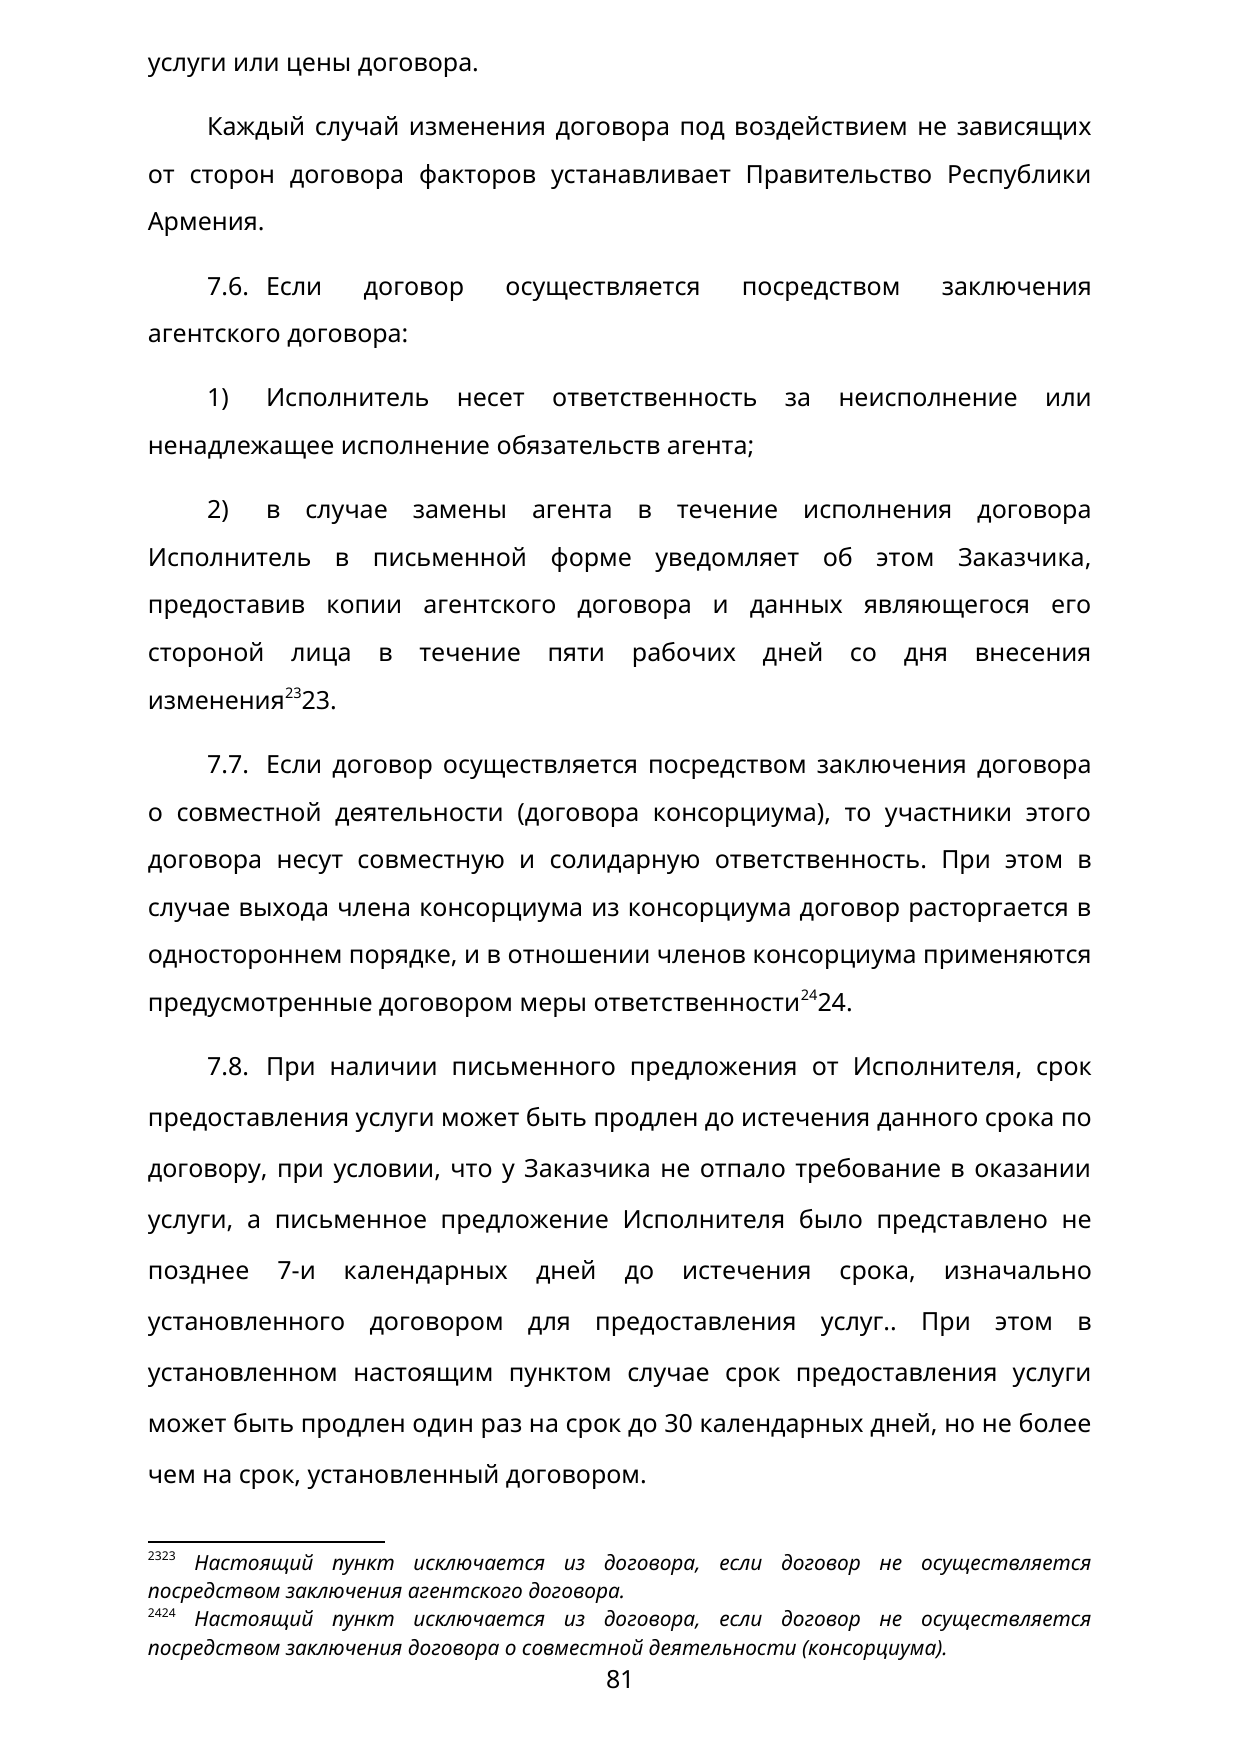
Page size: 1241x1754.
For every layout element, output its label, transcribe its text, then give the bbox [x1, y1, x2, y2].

text 2) в случае замены агента в течение исполнения договора Исполнитель в письменной форме уведомляет об этом Заказчика, предоставив копии агентского договора и данных являющегося его стороной лица в течение пяти рабочих дней со дня внесения изменения23. [148, 492, 1092, 716]
text 7.8. При наличии письменного предложения от Исполнителя, срок предоставления услуги может быть продлен до истечения данного срока по договору, при условии, что у Заказчика не отпало требование в оказании услуги, а письменное предложение Исполнителя было представлено не позднее 7-и календарных дней до истечения срока, изначально установленного договором для предоставления услуг.. При этом в установленном настоящим пунктом случае срок предоставления услуги может быть продлен один раз на срок до 30 календарных дней, но не более чем на срок, установленный договором. [148, 1049, 1092, 1491]
text 7.6. Если договор осуществляется посредством заключения агентского договора: [148, 268, 1092, 350]
text Каждый случай изменения договора под воздействием не зависящих от сторон договора факторов устанавливает Правительство Республики Армения. [148, 109, 1092, 238]
text 1) Исполнитель несет ответственность за неисполнение или ненадлежащее исполнение обязательств агента; [148, 380, 1092, 462]
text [148, 44, 1092, 78]
text 7.7. Если договор осуществляется посредством заключения договора о совместной деятельности (договора консорциума), то участники этого договора несут совместную и солидарную ответственность. При этом в случае выхода члена консорциума из консорциума договор расторгается в одностороннем порядке, и в отношении членов консорциума применяются предусмотренные договором меры ответственности24. [148, 747, 1092, 1019]
